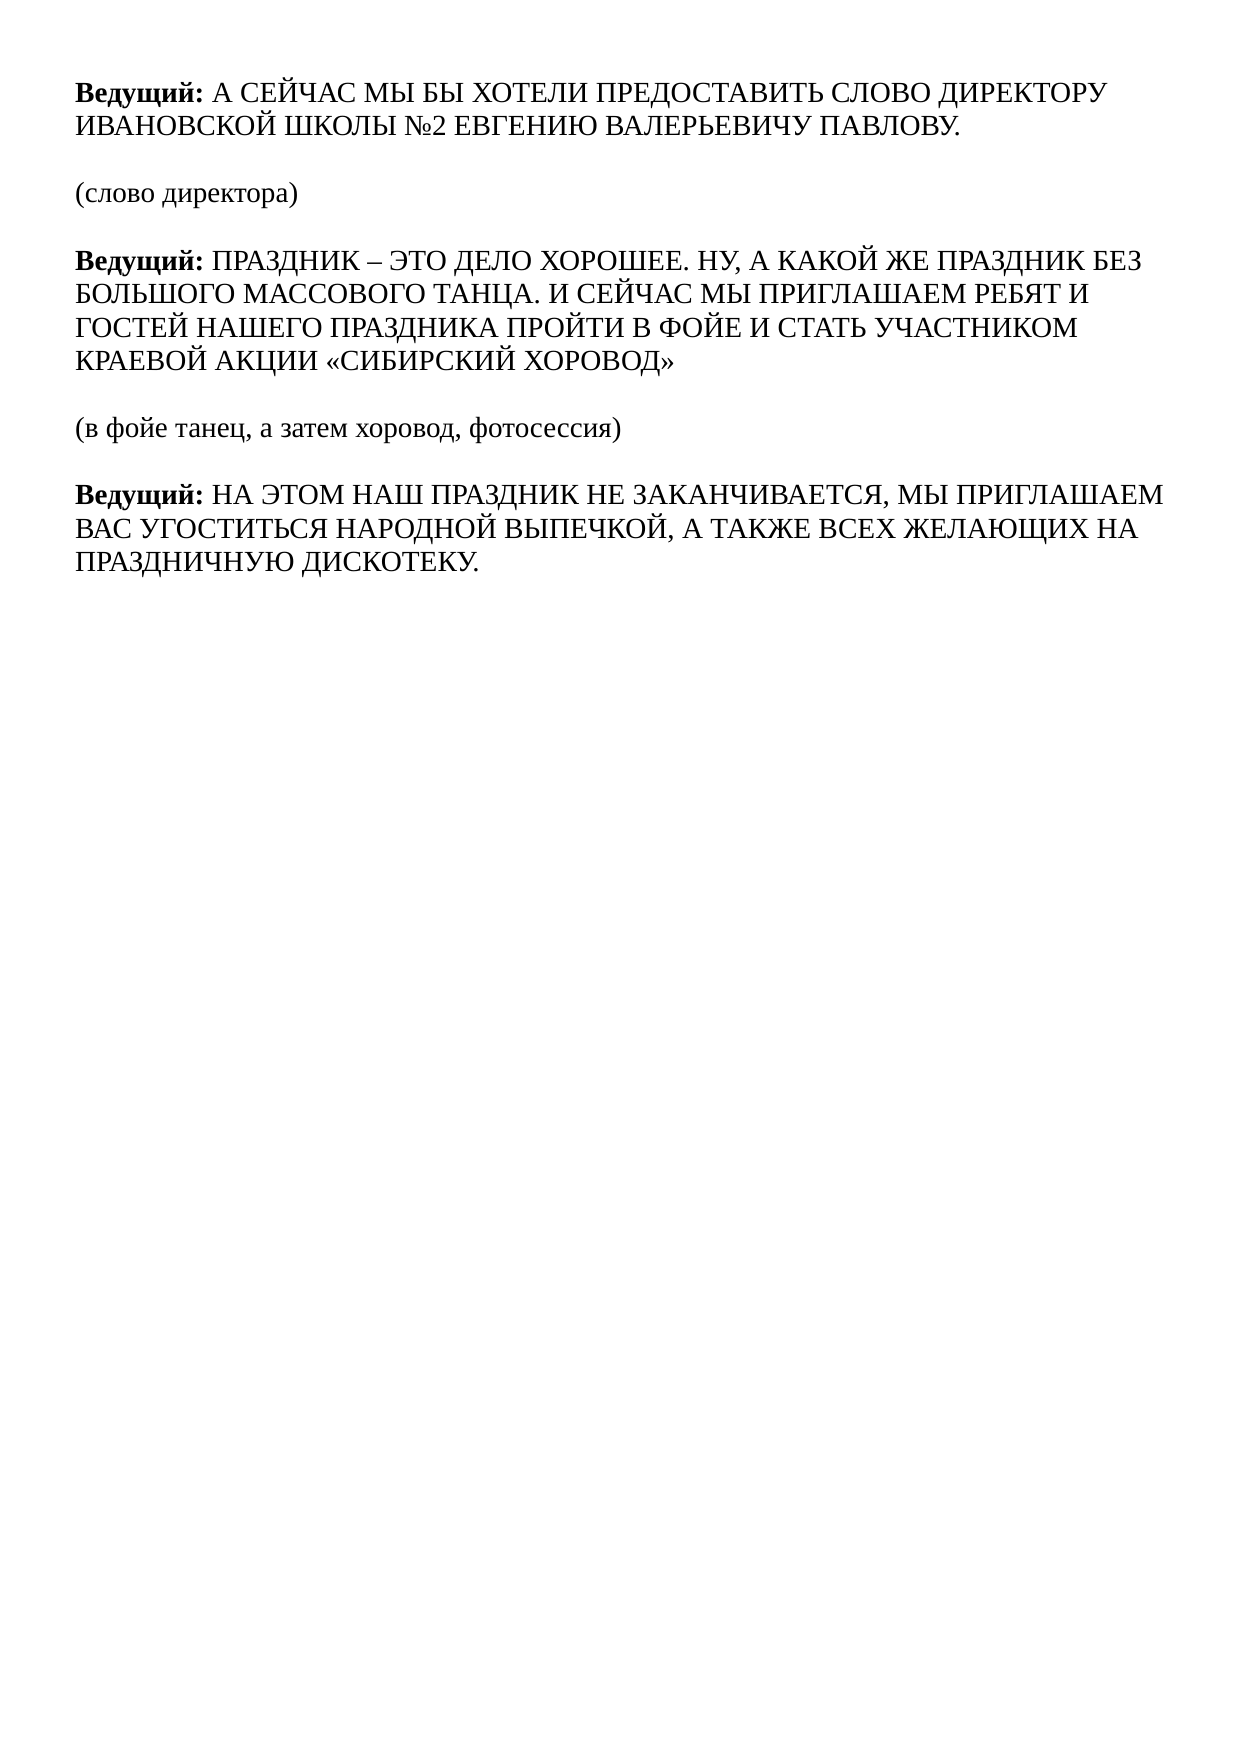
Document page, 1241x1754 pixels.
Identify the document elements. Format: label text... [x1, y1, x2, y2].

text (слово директора) [75, 176, 1165, 209]
text (в фойе танец, а затем хоровод, фотосессия) [75, 410, 1165, 444]
text Ведущий: А СЕЙЧАС МЫ БЫ ХОТЕЛИ ПРЕДОСТАВИТЬ СЛОВО ДИРЕКТОРУ ИВАНОВСКОЙ ШКОЛЫ №2 ЕВГЕНИЮ ВАЛЕРЬЕВИЧУ ПАВЛОВУ. [75, 75, 1165, 142]
text Ведущий: НА ЭТОМ НАШ ПРАЗДНИК НЕ ЗАКАНЧИВАЕТСЯ, МЫ ПРИГЛАШАЕМ ВАС УГОСТИТЬСЯ НАРОДНОЙ ВЫПЕЧКОЙ, А ТАКЖЕ ВСЕХ ЖЕЛАЮЩИХ НА ПРАЗДНИЧНУЮ ДИСКОТЕКУ. [75, 477, 1165, 578]
text Ведущий: ПРАЗДНИК – ЭТО ДЕЛО ХОРОШЕЕ. НУ, А КАКОЙ ЖЕ ПРАЗДНИК БЕЗ БОЛЬШОГО МАССОВОГО ТАНЦА. И СЕЙЧАС МЫ ПРИГЛАШАЕМ РЕБЯТ И ГОСТЕЙ НАШЕГО ПРАЗДНИКА ПРОЙТИ В ФОЙЕ И СТАТЬ УЧАСТНИКОМ КРАЕВОЙ АКЦИИ «СИБИРСКИЙ ХОРОВОД» [75, 243, 1165, 377]
